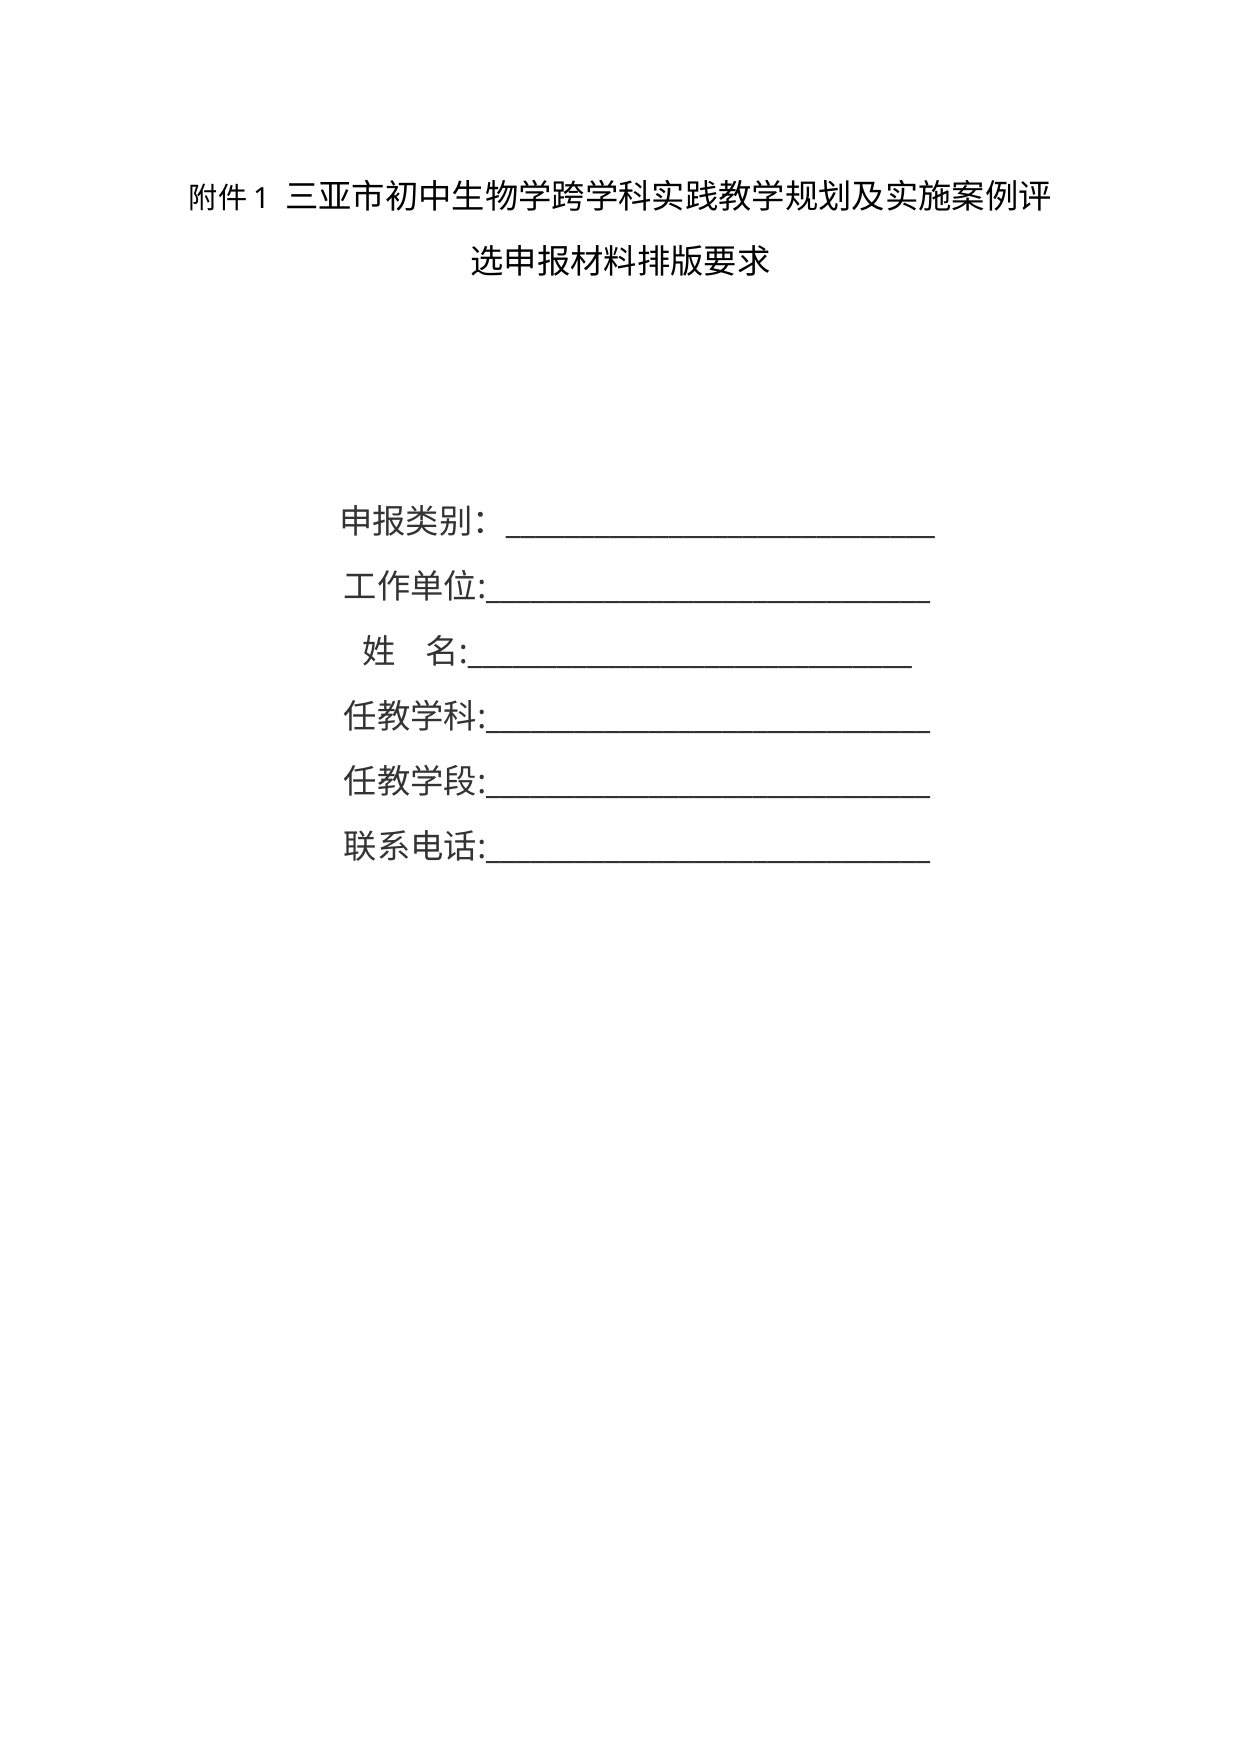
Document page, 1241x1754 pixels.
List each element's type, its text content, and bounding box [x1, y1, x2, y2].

list 任教学段:______________________________ [187, 747, 1053, 812]
list 联系电话:______________________________ [187, 812, 1053, 877]
list 申报类别：_____________________________ [187, 487, 1053, 552]
text 附件1 三亚市初中生物学跨学科实践教学规划及实施案例评选申报材料排版要求 [187, 162, 1053, 292]
list 工作单位:______________________________ [187, 552, 1053, 617]
list 姓 名:______________________________ [187, 617, 1053, 682]
list 任教学科:______________________________ [187, 682, 1053, 747]
